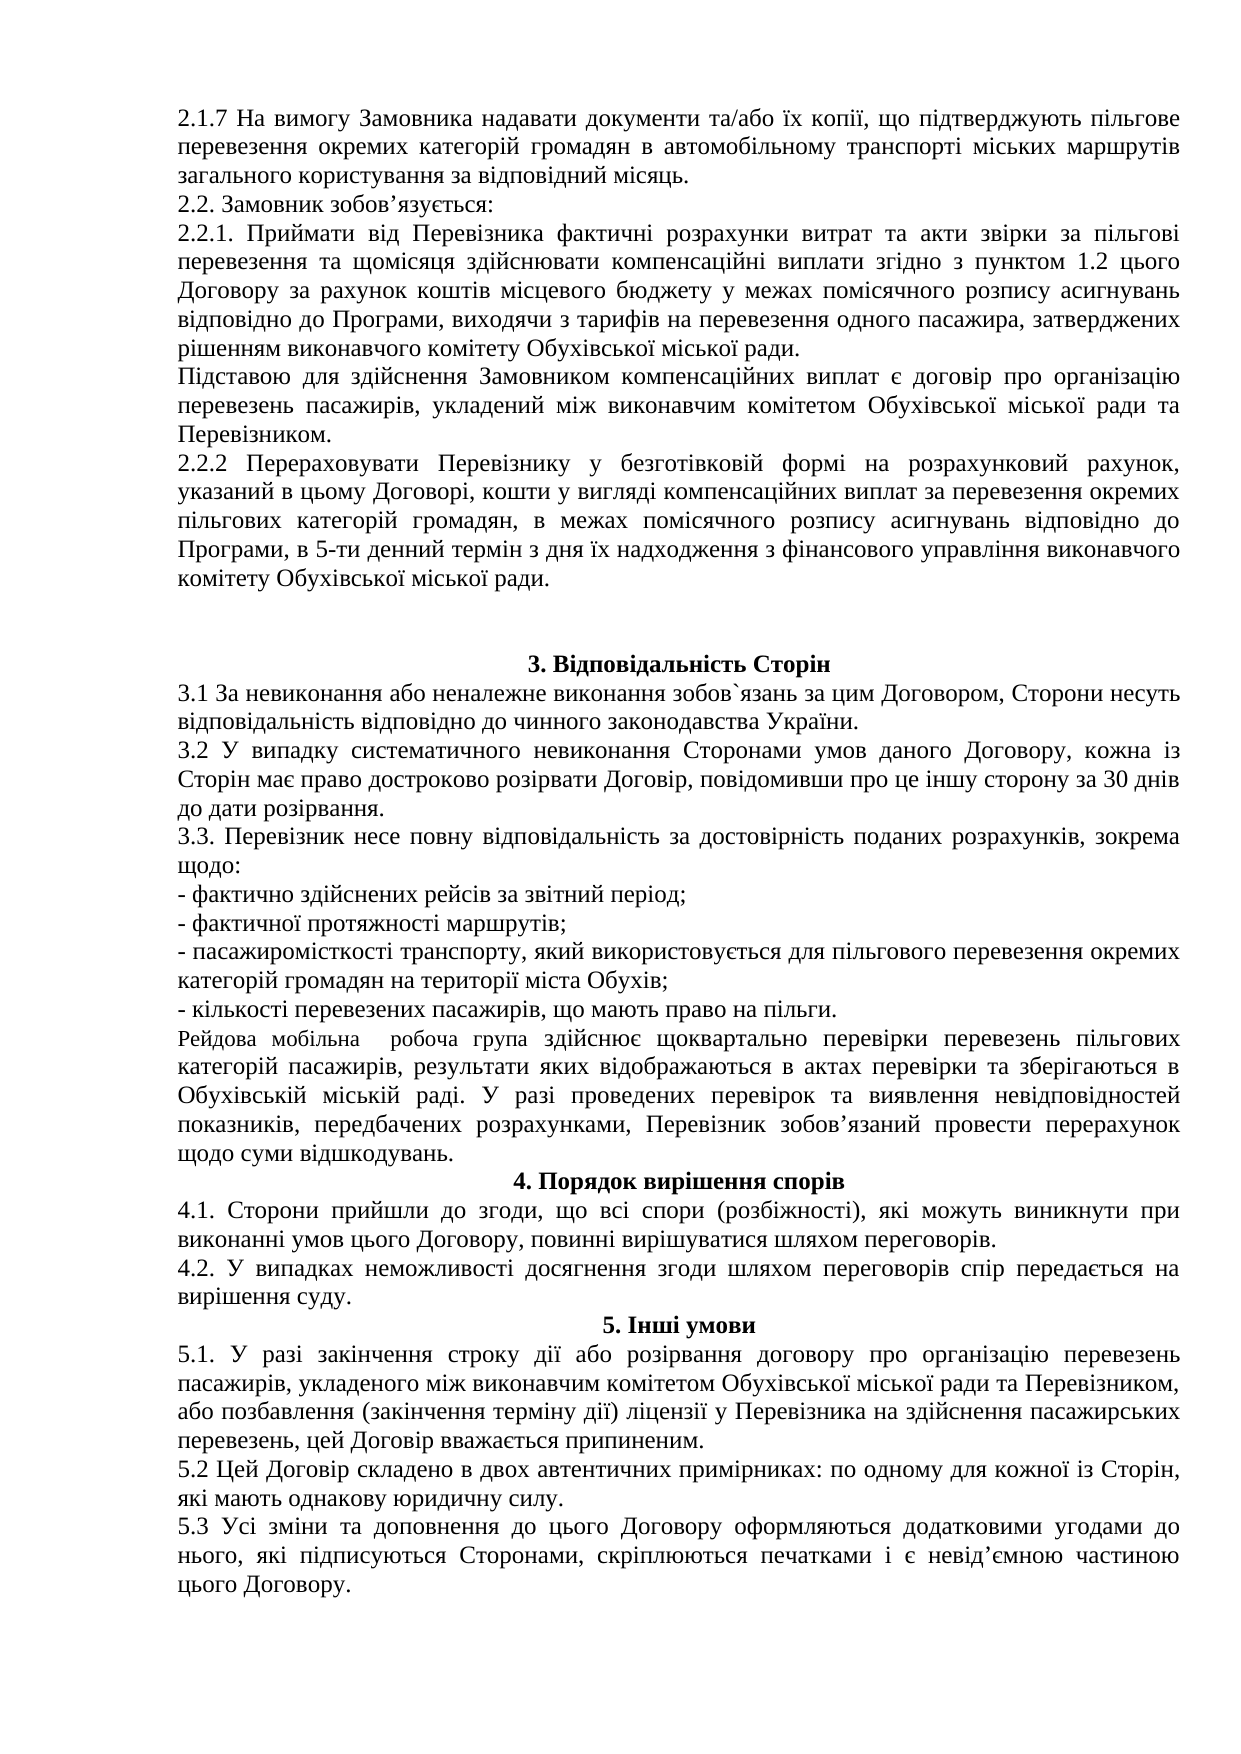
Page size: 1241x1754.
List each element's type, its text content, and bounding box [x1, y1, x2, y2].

text Підставою для здійснення Замовником компенсаційних виплат є договір про організацію перевезень пасажирів, укладений між виконавчим комітетом Обухівської міської ради та Перевізником. [177, 361, 1181, 448]
text 5.3 Усі зміни та доповнення до цього Договору оформляються додатковими угодами до нього, які підписуються Сторонами, скріплюються печатками і є невід’ємною частиною цього Договору. [177, 1511, 1181, 1598]
text 4.2. У випадках неможливості досягнення згоди шляхом переговорів спір передається на вирішення суду. [177, 1253, 1181, 1310]
text 3.1 За невиконання або неналежне виконання зобов`язань за цим Договором, Сторони несуть відповідальність відповідно до чинного законодавства України. [177, 678, 1181, 735]
text 2.2.1. Приймати від Перевізника фактичні розрахунки витрат та акти звірки за пільгові перевезення та щомісяця здійснювати компенсаційні виплати згідно з пунктом 1.2 цього Договору за рахунок коштів місцевого бюджету у межах помісячного розпису асигнувань відповідно до Програми, виходячи з тарифів на перевезення одного пасажира, затверджених рішенням виконавчого комітету Обухівської міської ради. [177, 218, 1181, 361]
text 3.3. Перевізник несе повну відповідальність за достовірність поданих розрахунків, зокрема щодо: [177, 821, 1181, 879]
text 2.2.2 Перераховувати Перевізнику у безготівковій формі на розрахунковий рахунок, указаний в цьому Договорі, кошти у вигляді компенсаційних виплат за перевезення окремих пільгових категорій громадян, в межах помісячного розпису асигнувань відповідно до Програми, в 5-ти денний термін з дня їх надходження з фінансового управління виконавчого комітету Обухівської міської ради. [177, 448, 1181, 591]
text 5. Інші умови [177, 1310, 1181, 1339]
text 3. Відповідальність Сторін [177, 649, 1181, 678]
text 2.1.7 На вимогу Замовника надавати документи та/або їх копії, що підтверджують пільгове перевезення окремих категорій громадян в автомобільному транспорті міських маршрутів загального користування за відповідний місяць. [177, 103, 1181, 189]
text 5.1. У разі закінчення строку дії або розірвання договору про організацію перевезень пасажирів, укладеного між виконавчим комітетом Обухівської міської ради та Перевізником, або позбавлення (закінчення терміну дії) ліцензії у Перевізника на здійснення пасажирських перевезень, цей Договір вважається припиненим. [177, 1339, 1181, 1454]
text 4.1. Сторони прийшли до згоди, що всі спори (розбіжності), які можуть виникнути при виконанні умов цього Договору, повинні вирішуватися шляхом переговорів. [177, 1195, 1181, 1253]
text 4. Порядок вирішення спорів [177, 1166, 1181, 1195]
text 2.2. Замовник зобов’язується: [177, 189, 1181, 218]
text - фактичної протяжності маршрутів; [177, 908, 1181, 936]
text Рейдова мобільна робоча група здійснює щоквартально перевірки перевезень пільгових категорій пасажирів, результати яких відображаються в актах перевірки та зберігаються в Обухівській міській раді. У разі проведених перевірок та виявлення невідповідностей показників, передбачених розрахунками, Перевізник зобов’язаний провести перерахунок щодо суми відшкодувань. [177, 1023, 1181, 1166]
text 5.2 Цей Договір складено в двох автентичних примірниках: по одному для кожної із Сторін, які мають однакову юридичну силу. [177, 1454, 1181, 1511]
text - кількості перевезених пасажирів, що мають право на пільги. [177, 994, 1181, 1023]
text 3.2 У випадку систематичного невиконання Сторонами умов даного Договору, кожна із Сторін має право достроково розірвати Договір, повідомивши про це іншу сторону за 30 днів до дати розірвання. [177, 735, 1181, 821]
text - фактично здійснених рейсів за звітний період; [177, 879, 1181, 908]
text - пасажиромісткості транспорту, який використовується для пільгового перевезення окремих категорій громадян на території міста Обухів; [177, 936, 1181, 994]
